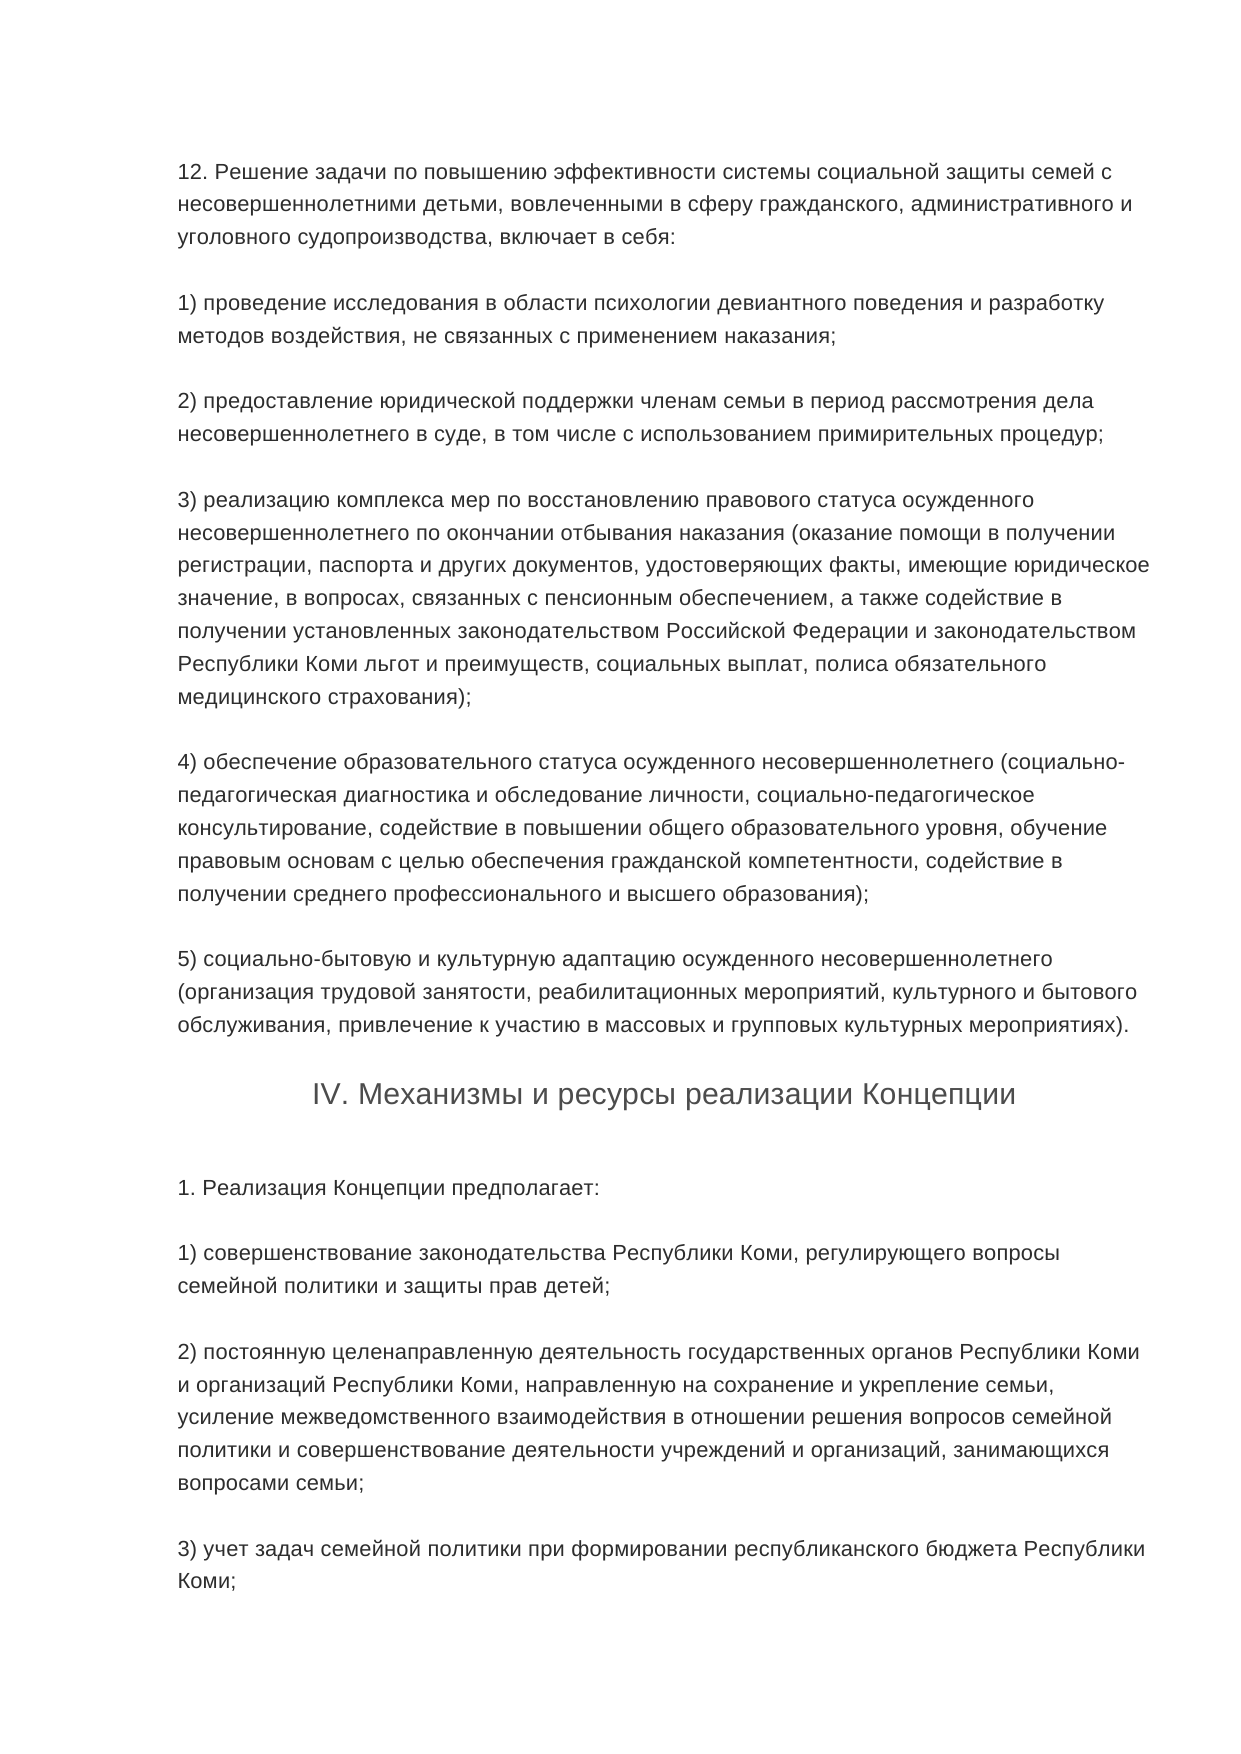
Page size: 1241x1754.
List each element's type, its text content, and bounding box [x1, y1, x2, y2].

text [177, 1134, 1152, 1626]
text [177, 118, 1152, 1037]
text IV. Механизмы и ресурсы реализации Концепции [177, 1076, 1152, 1111]
